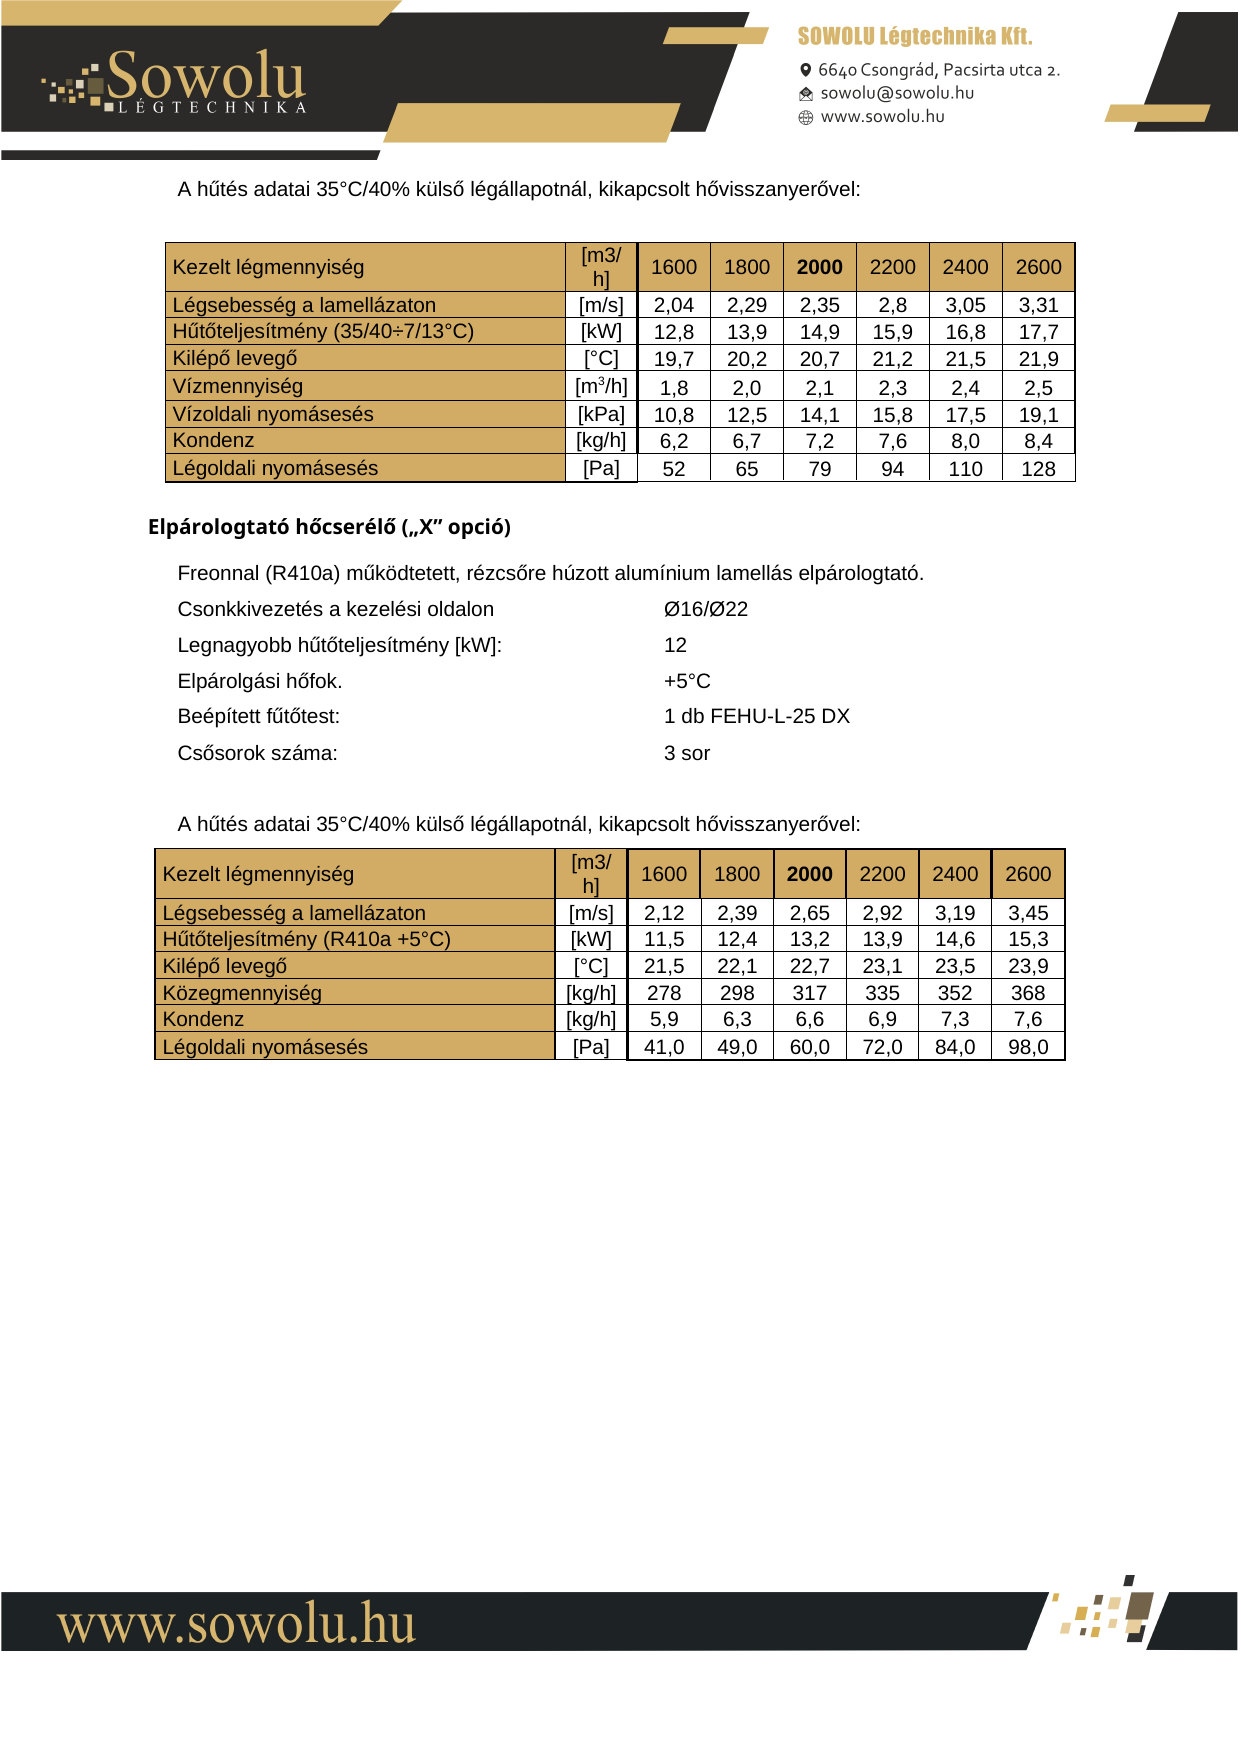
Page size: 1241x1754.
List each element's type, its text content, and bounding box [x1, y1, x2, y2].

table_cell 2,04 [639, 292, 710, 317]
table_cell 13,9 [847, 926, 918, 951]
table_cell [kW] [556, 926, 626, 951]
table_header Kezelt légmennyiség [156, 849, 554, 898]
table_cell 14,1 [784, 401, 856, 427]
table_cell 21,9 [1003, 345, 1074, 370]
table_cell 79 [784, 454, 856, 481]
table_cell Légsebesség a lamellázaton [166, 292, 565, 317]
table_cell 128 [1002, 454, 1075, 481]
table_cell 23,9 [992, 952, 1064, 978]
table_cell 2,4 [930, 371, 1002, 400]
table_cell 52 [638, 454, 711, 481]
table_cell [kg/h] [566, 428, 636, 453]
table_cell 10,8 [639, 401, 710, 427]
table_cell Kilépő levegő [166, 345, 565, 370]
table_cell Légoldali nyomásesés [156, 1032, 554, 1059]
table_cell 20,7 [784, 345, 856, 370]
table_cell Közegmennyiség [156, 979, 554, 1004]
table_header 2400 [930, 243, 1002, 291]
table_cell [kg/h] [556, 979, 626, 1004]
table_cell 21,5 [930, 345, 1002, 370]
table_cell 278 [629, 979, 701, 1004]
table_cell 22,1 [702, 952, 773, 978]
table_cell [Pa] [566, 454, 637, 481]
table_cell 60,0 [774, 1032, 846, 1059]
table_cell [kPa] [566, 401, 636, 427]
table_cell 3,31 [1003, 292, 1074, 317]
table_cell 23,1 [847, 952, 918, 978]
table_cell 2,65 [774, 899, 846, 925]
table_cell 84,0 [919, 1032, 991, 1059]
table_cell 1,8 [639, 371, 710, 400]
table_cell 19,7 [639, 345, 710, 370]
table_cell 2,1 [784, 371, 856, 400]
table_cell 14,6 [919, 926, 991, 951]
table_cell 352 [919, 979, 991, 1004]
table_cell 15,9 [857, 318, 929, 344]
table_cell 335 [847, 979, 918, 1004]
table_cell [m/s] [566, 292, 636, 317]
table_cell [°C] [556, 952, 626, 978]
table_cell 8,4 [1003, 428, 1074, 453]
table_cell 2,92 [847, 899, 918, 925]
table_cell Vízmennyiség [166, 371, 565, 400]
picture [0, 1575, 1236, 1651]
table_cell 5,9 [629, 1005, 701, 1031]
table_cell 17,7 [1003, 318, 1074, 344]
text Elpárologtató hőcserélő („X” opció) [148, 512, 1092, 540]
table_cell Légsebesség a lamellázaton [156, 899, 554, 925]
table_cell 41,0 [629, 1032, 701, 1059]
table_header 1800 [711, 243, 783, 291]
table_header 2600 [993, 850, 1064, 898]
table_cell 8,0 [930, 428, 1002, 453]
table_cell 15,8 [857, 401, 929, 427]
table_cell 16,8 [930, 318, 1002, 344]
text Elpárolgási hőfok. +5°C [177, 668, 1092, 692]
table_cell 23,5 [919, 952, 991, 978]
table_header 2200 [847, 850, 918, 898]
table_cell 98,0 [992, 1032, 1064, 1059]
table_cell Hűtőteljesítmény (R410a +5°C) [156, 926, 554, 951]
table_header 2000 [784, 243, 856, 291]
table_cell 6,7 [711, 428, 783, 453]
table_cell 12,4 [702, 926, 773, 951]
table_cell 2,5 [1003, 371, 1074, 400]
table_cell 7,6 [992, 1005, 1064, 1031]
table_cell 72,0 [847, 1032, 918, 1059]
table_cell 2,39 [702, 899, 773, 925]
text Csonkkivezetés a kezelési oldalon Ø16/Ø22 [177, 597, 1092, 621]
table_cell Kondenz [166, 428, 565, 453]
table_cell 2,35 [784, 292, 856, 317]
table_cell 110 [929, 454, 1002, 481]
table_cell 13,9 [711, 318, 783, 344]
table_cell 2,12 [629, 899, 701, 925]
table_cell 94 [856, 454, 929, 481]
table_cell 3,45 [992, 899, 1064, 925]
table_cell 21,5 [629, 952, 701, 978]
table_cell 17,5 [930, 401, 1002, 427]
table_cell 6,3 [702, 1005, 773, 1031]
table_header 2200 [857, 243, 929, 291]
table_cell 22,7 [774, 952, 846, 978]
table_cell [m/s] [556, 899, 626, 925]
table_cell 19,1 [1003, 401, 1074, 427]
table_cell [kg/h] [556, 1005, 626, 1031]
table_header 2000 [775, 850, 845, 898]
table_header 1600 [639, 243, 710, 291]
table_cell [kW] [566, 318, 636, 344]
table_cell 14,9 [784, 318, 856, 344]
text A hűtés adatai 35°C/40% külső légállapotnál, kikapcsolt hővisszanyerővel: [177, 177, 1092, 201]
table_cell 317 [774, 979, 846, 1004]
table_cell 2,29 [711, 292, 783, 317]
table_cell Kilépő levegő [156, 952, 554, 978]
text A hűtés adatai 35°C/40% külső légállapotnál, kikapcsolt hővisszanyerővel: [177, 812, 1092, 836]
table_cell 21,2 [857, 345, 929, 370]
table_header 2400 [920, 850, 990, 898]
table_cell [m3/h] [566, 371, 636, 400]
table_cell 368 [992, 979, 1064, 1004]
table_cell 12,5 [711, 401, 783, 427]
table_cell 49,0 [702, 1032, 773, 1059]
table_cell 12,8 [639, 318, 710, 344]
table_cell 7,6 [857, 428, 929, 453]
table_cell 298 [702, 979, 773, 1004]
table_cell 13,2 [774, 926, 846, 951]
table_header 2600 [1003, 243, 1074, 291]
table_header [m3/h] [566, 243, 636, 291]
table_cell 20,2 [711, 345, 783, 370]
picture [0, 0, 1238, 160]
table_cell 6,2 [639, 428, 710, 453]
table_cell 7,2 [784, 428, 856, 453]
table_header 1600 [629, 850, 699, 898]
table_cell 65 [711, 454, 783, 481]
table_cell [Pa] [556, 1032, 626, 1059]
table_cell Légoldali nyomásesés [166, 454, 565, 481]
table_cell 6,9 [847, 1005, 918, 1031]
table_cell 3,05 [930, 292, 1002, 317]
table_cell [°C] [566, 345, 636, 370]
text Beépített fűtőtest: 1 db FEHU-L-25 DX [177, 704, 1092, 728]
table_cell 2,3 [857, 371, 929, 400]
text Csősorok száma: 3 sor [177, 740, 1092, 764]
table_cell Vízoldali nyomásesés [166, 401, 565, 427]
table_cell 6,6 [774, 1005, 846, 1031]
table_cell Hűtőteljesítmény (35/40÷7/13°C) [166, 318, 565, 344]
table_cell 7,3 [919, 1005, 991, 1031]
table_header 1800 [701, 850, 773, 898]
table_cell 2,0 [711, 371, 783, 400]
table_cell Kondenz [156, 1005, 554, 1031]
table_header [m3/h] [556, 849, 626, 898]
text Legnagyobb hűtőteljesítmény [kW]: 12 [177, 632, 1092, 656]
text Freonnal (R410a) működtetett, rézcsőre húzott alumínium lamellás elpárologtató. [177, 561, 1092, 584]
table_cell 11,5 [629, 926, 701, 951]
table_cell 3,19 [919, 899, 991, 925]
table_cell 2,8 [857, 292, 929, 317]
table_header Kezelt légmennyiség [166, 243, 565, 291]
table_cell 15,3 [992, 926, 1064, 951]
